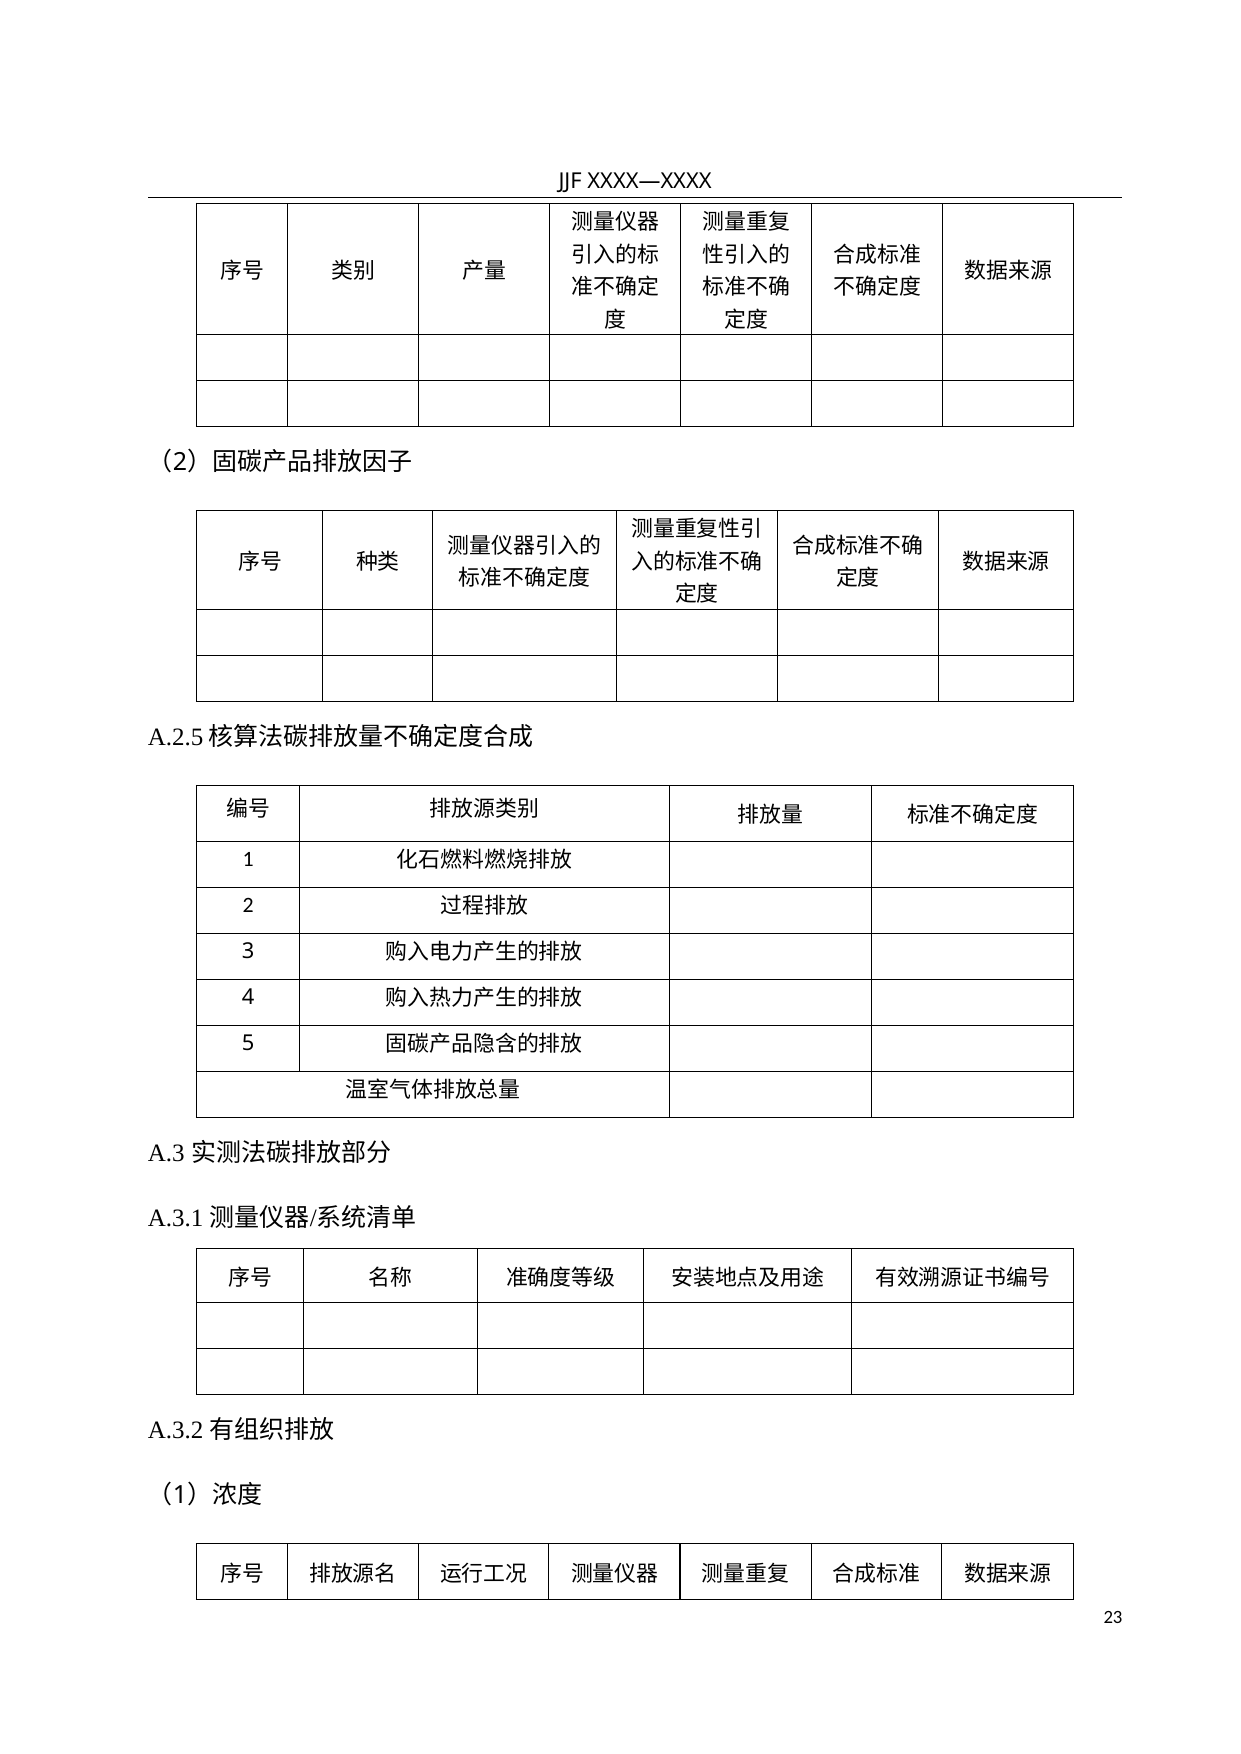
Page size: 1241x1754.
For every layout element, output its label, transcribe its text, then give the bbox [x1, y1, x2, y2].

table_header 测量仪器引入的标准不确定度 [549, 1544, 679, 1599]
table_header 数据来源 [943, 204, 1073, 334]
table_cell [670, 980, 871, 1025]
table_header 运行工况 [419, 1544, 548, 1599]
text （1）浓度 [148, 1460, 1122, 1525]
table_cell [433, 610, 616, 654]
table_header 类别 [288, 204, 418, 334]
table_cell [872, 842, 1073, 887]
table_cell [778, 656, 938, 701]
table_cell [681, 381, 811, 426]
table_cell [943, 335, 1073, 380]
table_cell [197, 381, 287, 426]
table_header 数据来源 [939, 511, 1073, 608]
table_cell [670, 842, 871, 887]
table_cell [550, 335, 680, 380]
table_cell 过程排放 [300, 888, 669, 933]
table_header 排放源类别 [300, 786, 669, 841]
table_cell [872, 934, 1073, 979]
table_header 标准不确定度 [872, 786, 1073, 841]
table_header 合成标准不确定度 [812, 1544, 941, 1599]
table_cell [304, 1303, 477, 1348]
table_cell [644, 1349, 851, 1394]
table_header 合成标准不确定度 [778, 511, 938, 608]
table_cell [644, 1303, 851, 1348]
table_header 编号 [197, 786, 299, 841]
table_cell [478, 1349, 643, 1394]
table_header 序号 [197, 204, 287, 334]
table_cell 2 [197, 888, 299, 933]
table_cell [670, 888, 871, 933]
table_cell [812, 335, 942, 380]
table_cell [670, 1026, 871, 1071]
table_header 测量仪器引入的标准不确定度 [433, 511, 616, 608]
table_cell 固碳产品隐含的排放 [300, 1026, 669, 1071]
table_header 安装地点及用途 [644, 1249, 851, 1302]
table_header 合成标准不确定度 [812, 204, 942, 334]
table_cell [872, 1072, 1073, 1117]
table_cell 购入热力产生的排放 [300, 980, 669, 1025]
table_cell [197, 1349, 303, 1394]
text A.3.1 测量仪器/系统清单 [148, 1183, 1122, 1248]
table_cell [872, 1026, 1073, 1071]
table_cell 5 [197, 1026, 299, 1071]
table_cell [670, 934, 871, 979]
table_cell 4 [197, 980, 299, 1025]
text （2）固碳产品排放因子 [148, 427, 1122, 492]
table_cell [419, 381, 549, 426]
table_cell [304, 1349, 477, 1394]
table_cell [433, 656, 616, 701]
table_header 序号 [197, 1544, 287, 1599]
table_header 名称 [304, 1249, 477, 1302]
table_cell 购入电力产生的排放 [300, 934, 669, 979]
table_cell [197, 656, 322, 701]
table_header 有效溯源证书编号 [852, 1249, 1073, 1302]
table_cell [288, 335, 418, 380]
table_cell [681, 335, 811, 380]
table_cell [939, 610, 1073, 654]
table_cell [852, 1349, 1073, 1394]
table_cell [478, 1303, 643, 1348]
text A.2.5核算法碳排放量不确定度合成 [148, 702, 1122, 767]
table_cell [550, 381, 680, 426]
table_header 序号 [197, 1249, 303, 1302]
table_cell [288, 381, 418, 426]
text A.3 实测法碳排放部分 [148, 1118, 1122, 1183]
table_cell [670, 1072, 871, 1117]
table_cell [617, 610, 777, 654]
text A.3.2 有组织排放 [148, 1395, 1122, 1460]
table_cell [419, 335, 549, 380]
table_cell [872, 888, 1073, 933]
table_header 数据来源 [942, 1544, 1073, 1599]
table_cell 温室气体排放总量 [197, 1072, 669, 1117]
table_header 测量重复性引入的标准不确定度 [617, 511, 777, 608]
table_header 测量重复性引入的标准不确定度 [681, 1544, 811, 1599]
table_cell [323, 656, 432, 701]
table_cell [617, 656, 777, 701]
table_cell [197, 335, 287, 380]
table_header 准确度等级 [478, 1249, 643, 1302]
table_cell [943, 381, 1073, 426]
table_header 测量重复性引入的标准不确定度 [681, 204, 811, 334]
table_cell [939, 656, 1073, 701]
table_cell [323, 610, 432, 654]
table_header 种类 [323, 511, 432, 608]
table_cell [852, 1303, 1073, 1348]
table_header 测量仪器引入的标准不确定度 [550, 204, 680, 334]
table_header 序号 [197, 511, 322, 608]
table_cell 化石燃料燃烧排放 [300, 842, 669, 887]
table_cell [778, 610, 938, 654]
table_cell [197, 1303, 303, 1348]
table_cell [197, 610, 322, 654]
table_header 排放源名称 [288, 1544, 418, 1599]
table_cell 3 [197, 934, 299, 979]
table_cell 1 [197, 842, 299, 887]
table_cell [812, 381, 942, 426]
table_cell [872, 980, 1073, 1025]
table_header 产量 [419, 204, 549, 334]
table_header 排放量 [670, 786, 871, 841]
